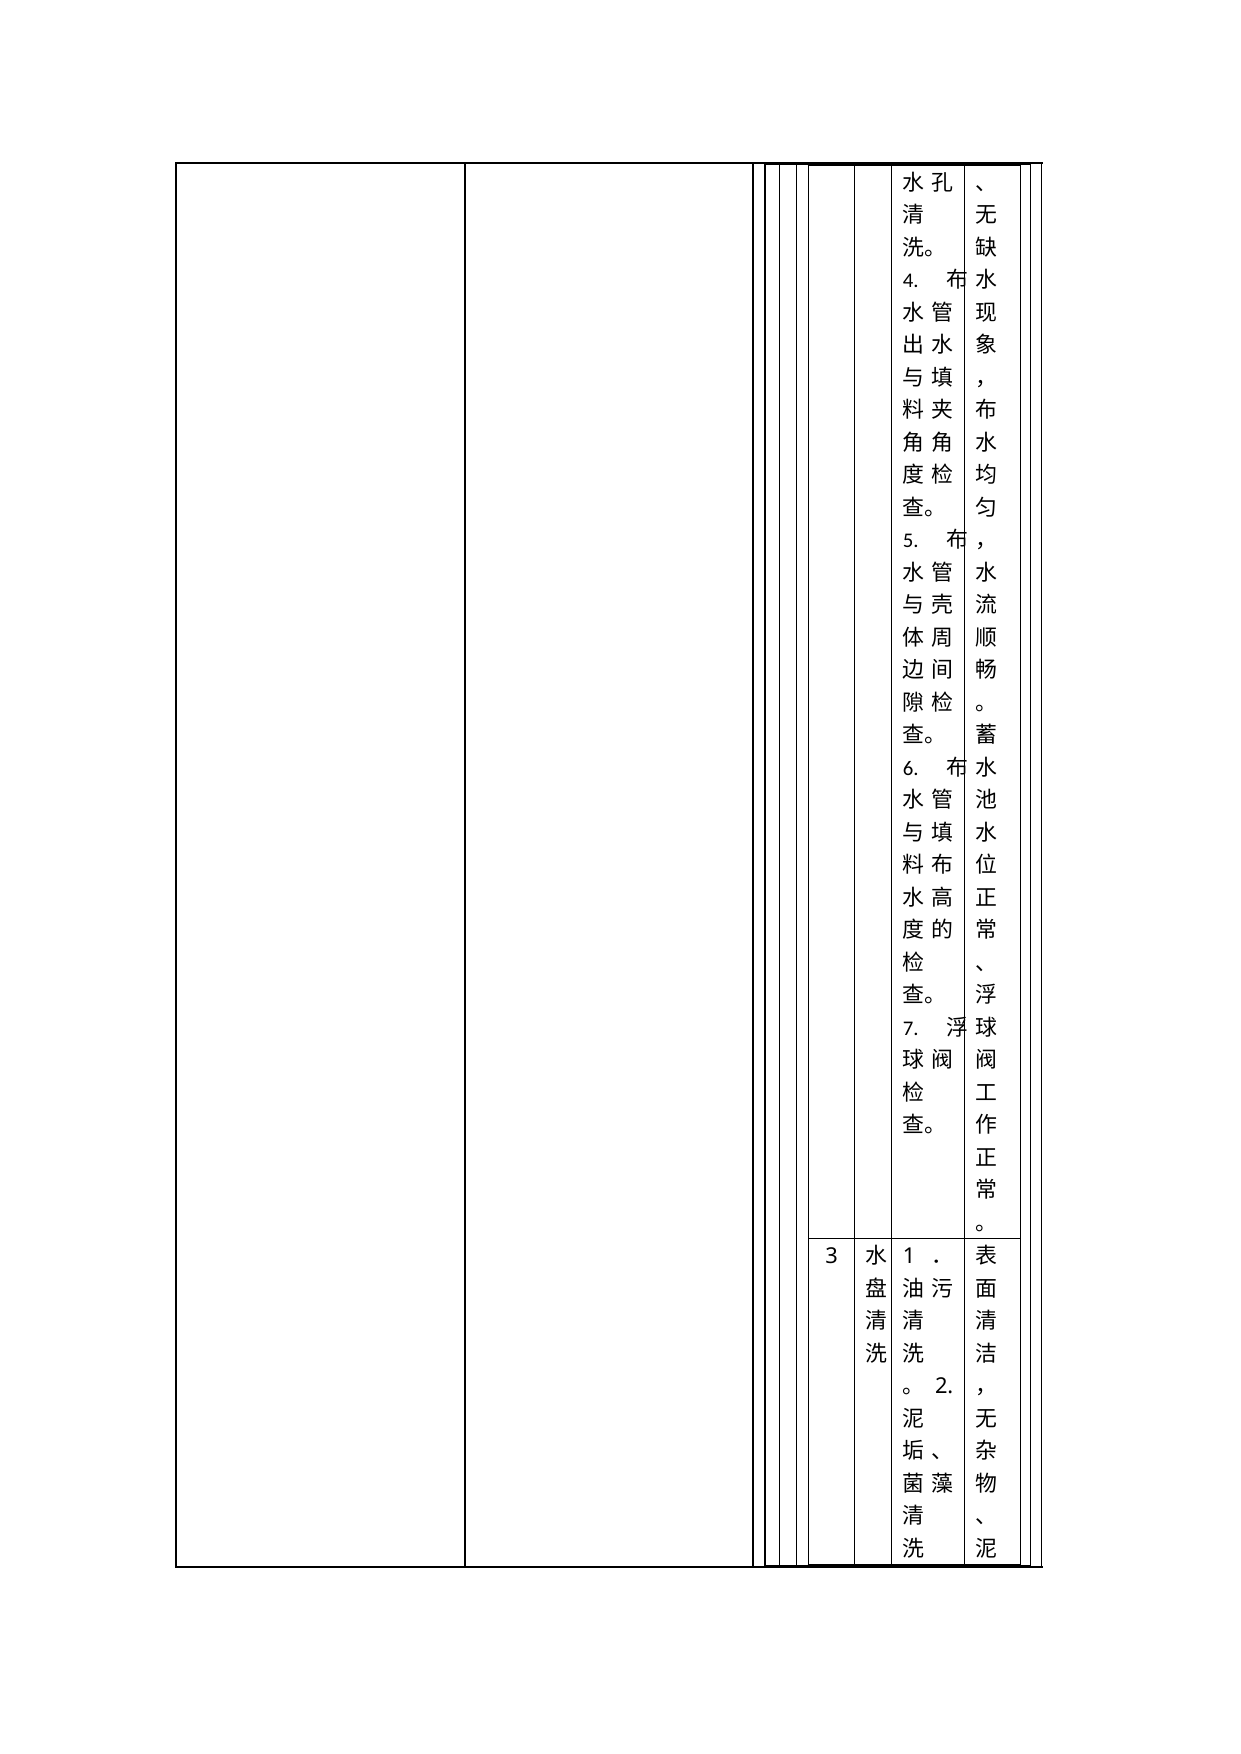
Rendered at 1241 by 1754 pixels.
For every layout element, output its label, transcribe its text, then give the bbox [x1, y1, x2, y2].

table_cell [766, 165, 779, 1565]
table_cell [809, 166, 854, 1238]
table_cell [809, 1239, 854, 1564]
table_cell [965, 1239, 1020, 1564]
table_cell [797, 165, 808, 1565]
table_cell [892, 166, 964, 1238]
table_cell [855, 1239, 891, 1564]
table_cell [855, 166, 891, 1238]
table_cell [1021, 165, 1030, 1565]
table_cell [466, 164, 752, 1566]
table_cell [892, 1239, 964, 1564]
table_cell [1031, 164, 1041, 1566]
table_cell [754, 164, 764, 1566]
table_cell 1 [177, 164, 464, 1566]
table_cell [780, 165, 796, 1565]
table_cell [965, 166, 1020, 1238]
